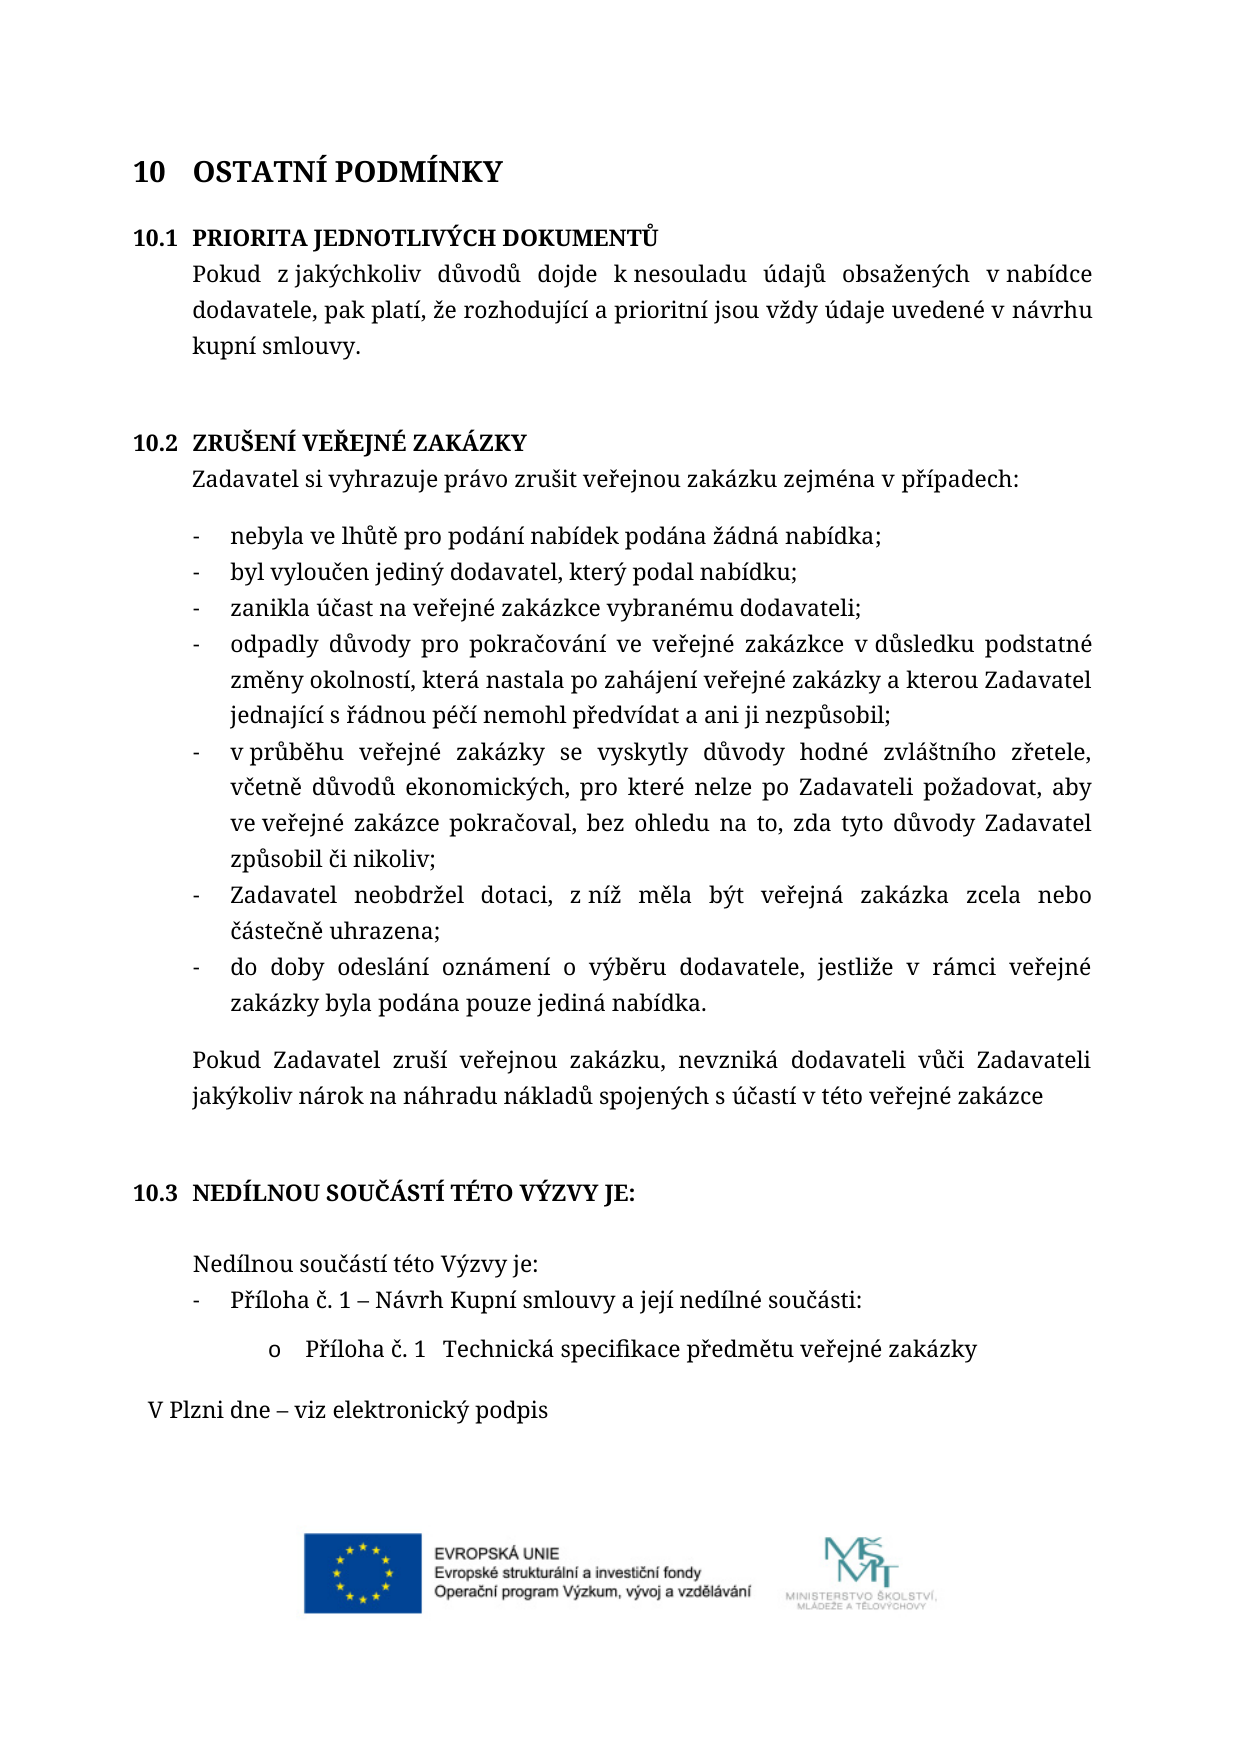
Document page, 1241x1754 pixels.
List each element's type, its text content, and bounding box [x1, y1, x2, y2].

subtitle OSTATNÍ PODMÍNKY [133, 152, 1093, 191]
text Zadavatel si vyhrazuje právo zrušit veřejnou zakázku zejména v případech: [192, 463, 1093, 494]
list Příloha č. 1 – Návrh Kupní smlouvy a její nedílné součásti: [193, 1284, 1093, 1316]
text Pokud z jakýchkoliv důvodů dojde k nesouladu údajů obsažených v nabídce dodavatele, pak platí, že rozhodující a prioritní jsou vždy údaje uvedené v návrhu kupní smlouvy. [192, 258, 1093, 361]
subtitle NEDÍLNOU SOUČÁSTÍ TÉTO VÝZVY JE: [133, 1177, 1093, 1208]
list odpadly důvody pro pokračování ve veřejné zakázkce v důsledku podstatné změny okolností, která nastala po zahájení veřejné zakázky a kterou Zadavatel jednající s řádnou péčí nemohl předvídat a ani ji nezpůsobil; [193, 628, 1093, 731]
list Zadavatel neobdržel dotaci, z níž měla být veřejná zakázka zcela nebo částečně uhrazena; [193, 879, 1093, 946]
list byl vyloučen jediný dodavatel, který podal nabídku; [193, 556, 1093, 587]
text Nedílnou součástí této Výzvy je: [193, 1248, 1093, 1280]
text Pokud Zadavatel zruší veřejnou zakázku, nevzniká dodavateli vůči Zadavateli jakýkoliv nárok na náhradu nákladů spojených s účastí v této veřejné zakázce [192, 1044, 1093, 1111]
list Příloha č. 1 Technická specifikace předmětu veřejné zakázky [268, 1333, 1093, 1364]
subtitle PRIORITA JEDNOTLIVÝCH DOKUMENTŮ [133, 222, 1093, 254]
list do doby odeslání oznámení o výběru dodavatele, jestliže v rámci veřejné zakázky byla podána pouze jediná nabídka. [193, 951, 1093, 1018]
picture [265, 1494, 976, 1653]
list nebyla ve lhůtě pro podání nabídek podána žádná nabídka; [193, 520, 1093, 551]
list v průběhu veřejné zakázky se vyskytly důvody hodné zvláštního zřetele, včetně důvodů ekonomických, pro které nelze po Zadavateli požadovat, aby ve veřejné zakázce pokračoval, bez ohledu na to, zda tyto důvody Zadavatel způsobil či nikoliv; [193, 735, 1093, 874]
text V Plzni dne – viz elektronický podpis [148, 1394, 1093, 1425]
subtitle ZRUŠENÍ VEŘEJNÉ ZAKÁZKY [133, 427, 1093, 458]
list zanikla účast na veřejné zakázkce vybranému dodavateli; [193, 592, 1093, 623]
